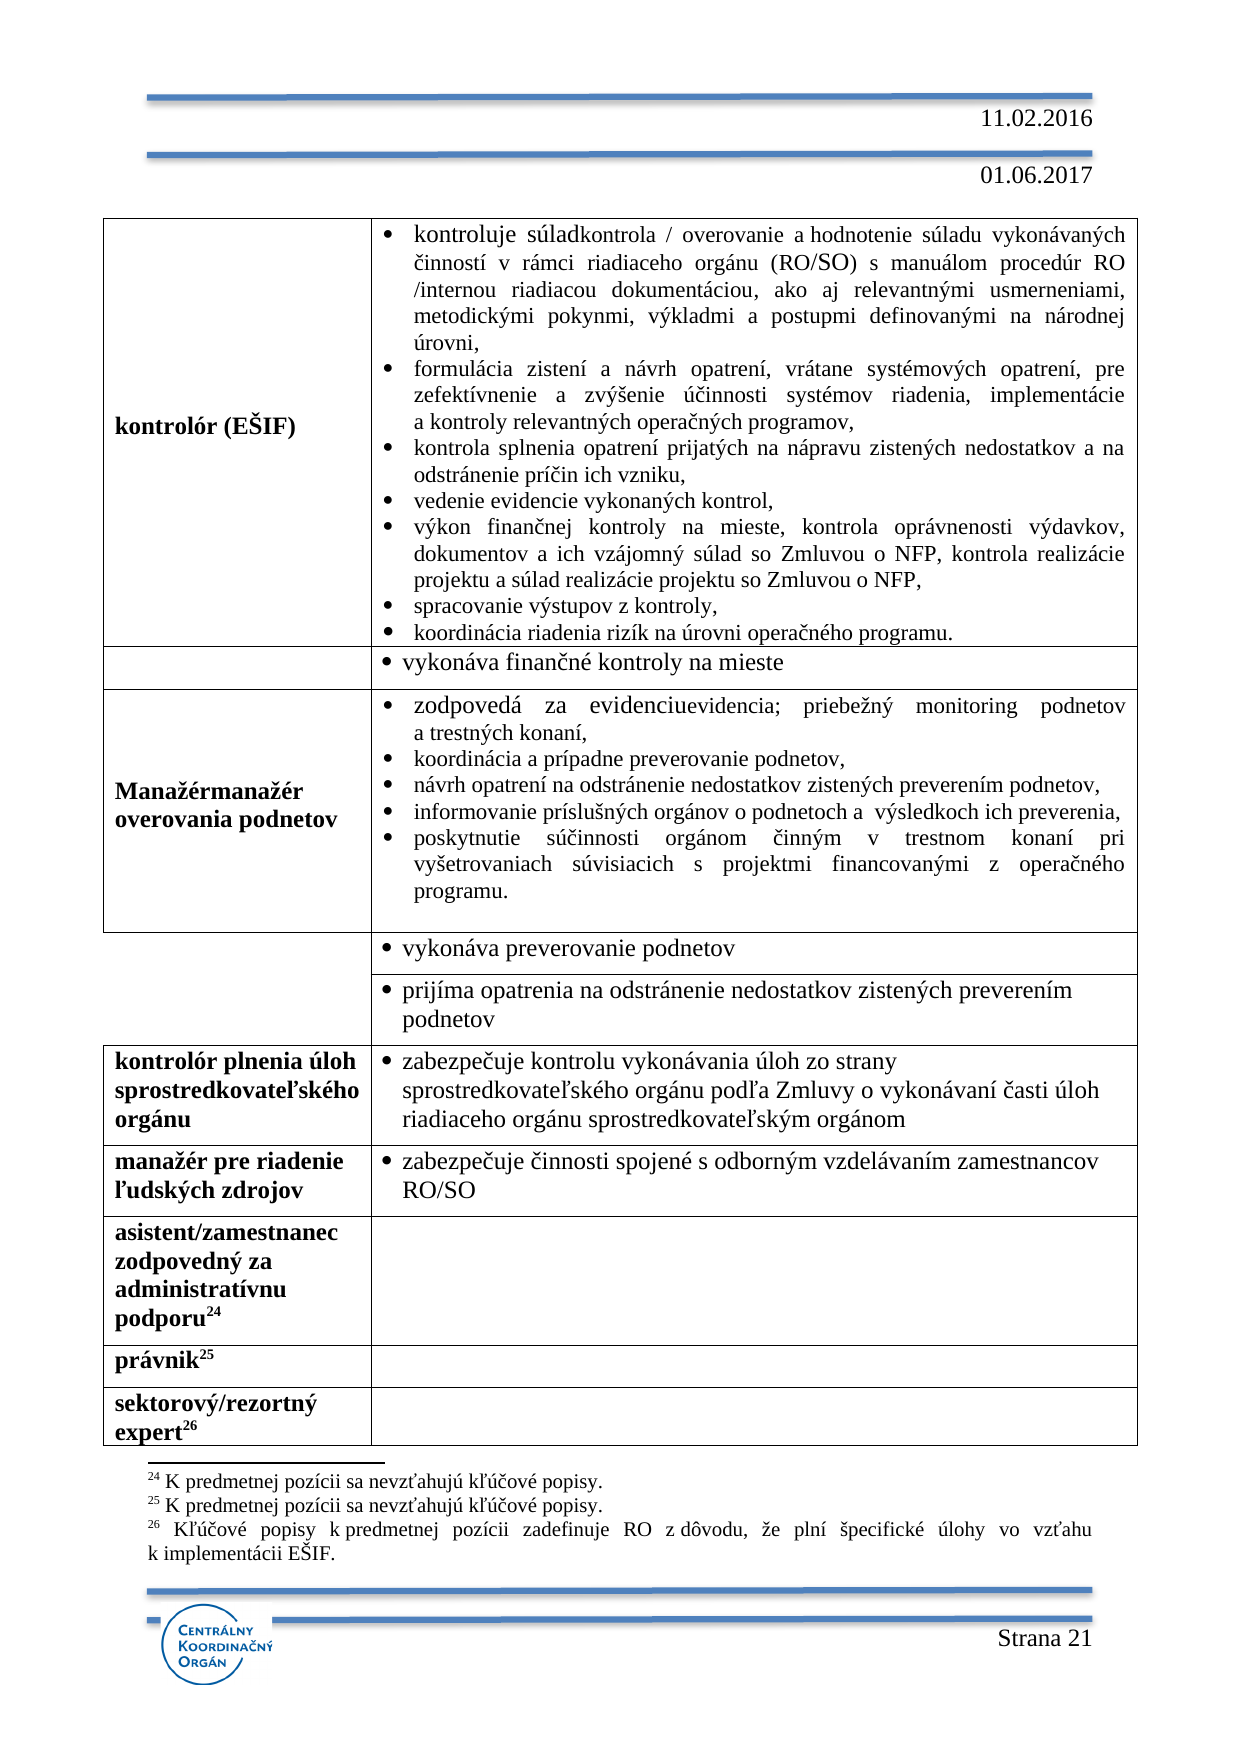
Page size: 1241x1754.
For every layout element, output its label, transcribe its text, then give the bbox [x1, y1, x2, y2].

table_cell [372, 1217, 1137, 1344]
table_cell [104, 1346, 371, 1387]
picture [159, 1602, 272, 1684]
table_cell [372, 647, 1137, 689]
table_cell podnetov [372, 690, 1137, 932]
table_cell [104, 1388, 371, 1445]
table_cell [372, 1346, 1137, 1387]
table_cell [372, 1388, 1137, 1445]
table_cell [104, 647, 371, 689]
table_cell [104, 1217, 371, 1344]
table_cell [372, 1146, 1137, 1216]
table_cell [372, 975, 1137, 1045]
table_cell [372, 933, 1137, 974]
table_cell [104, 1146, 371, 1216]
table_cell vykonávaných činností v rámci RO s manuálom procedúr RO, ako aj relevantnými usmerneniami, metodickými pokynmi, výkladmi a postupmi definovanými na národnej úrovni [372, 219, 1137, 646]
table_cell overovania podnetov [104, 690, 371, 932]
table_cell [104, 1046, 371, 1145]
table_cell kontrolór (EŠIF) [104, 219, 371, 646]
table_cell [372, 1046, 1137, 1145]
